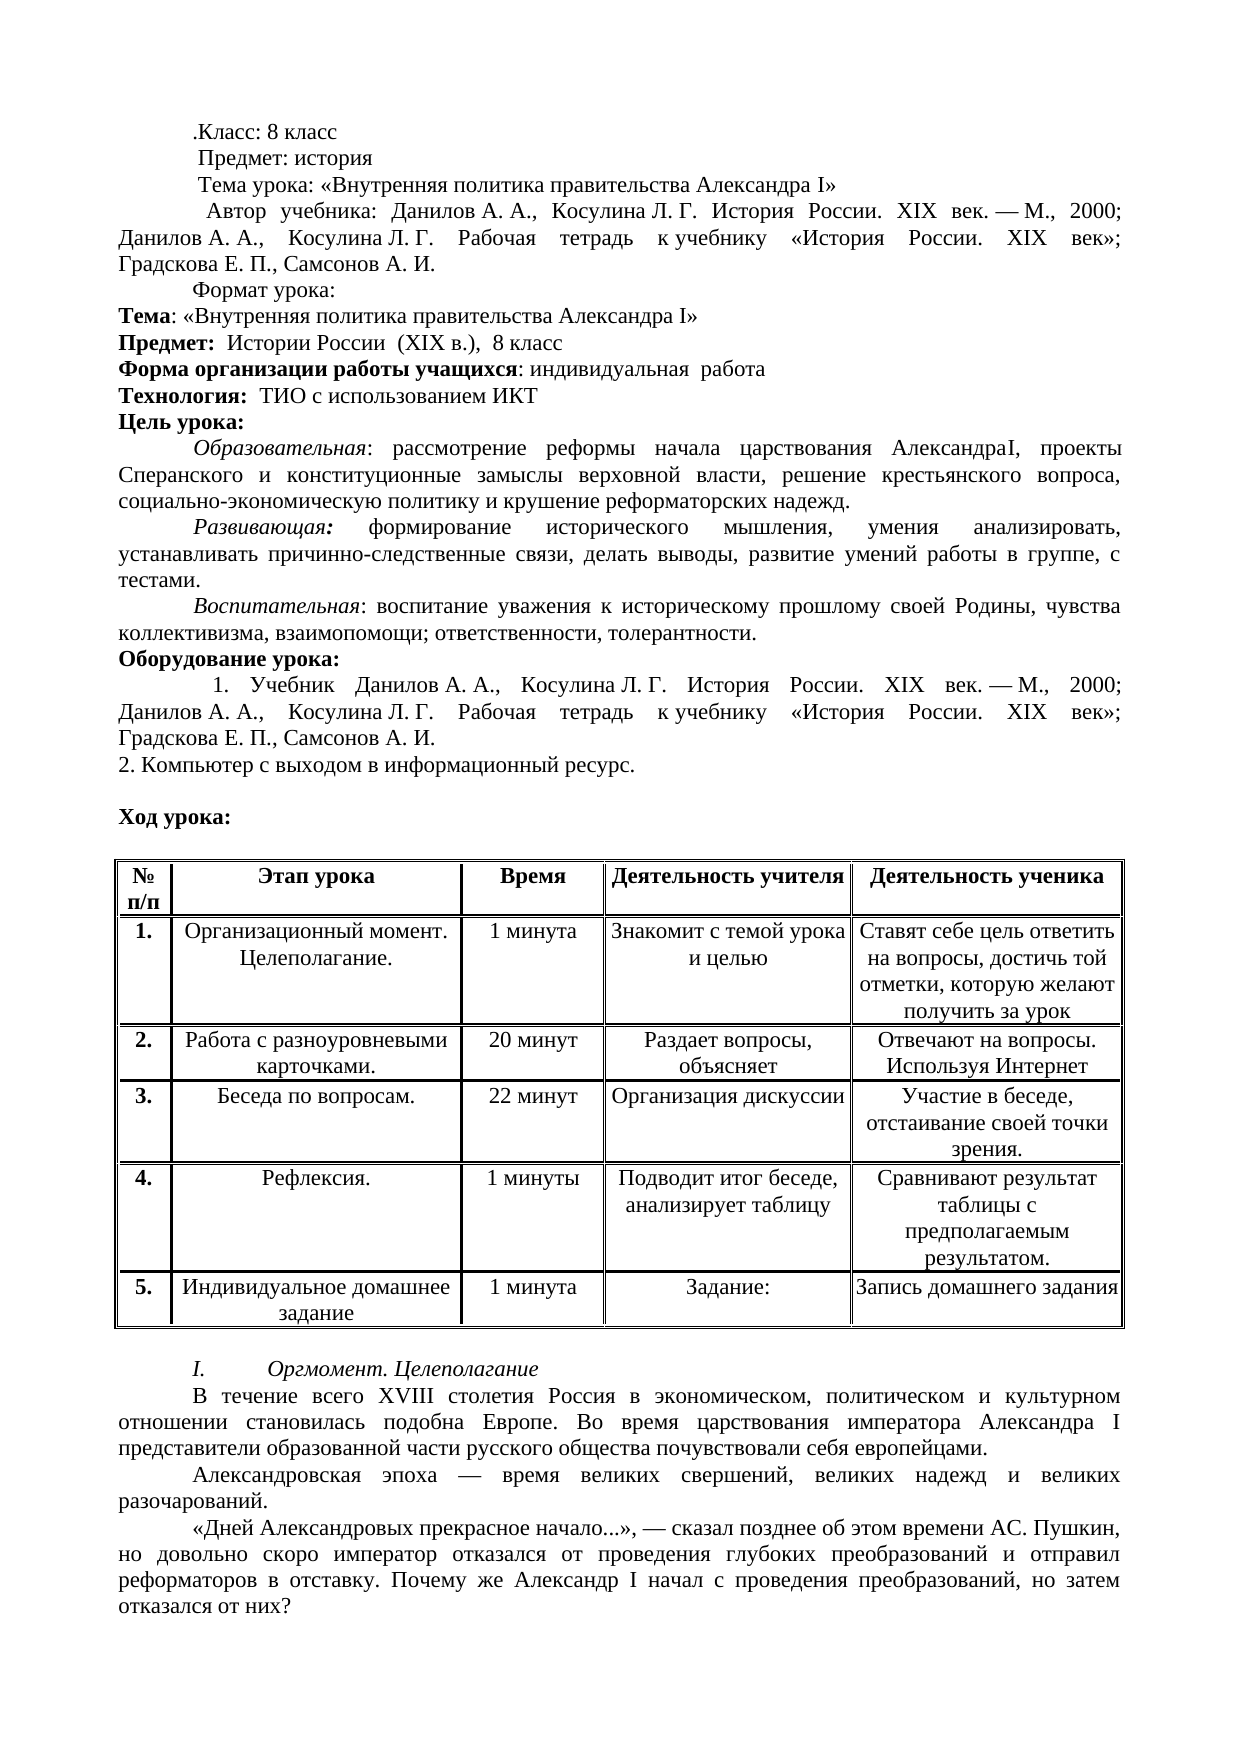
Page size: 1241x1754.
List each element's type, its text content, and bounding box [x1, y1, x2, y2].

table_cell Беседа по вопросам. [173, 1082, 460, 1161]
list Оргмомент. Целеполагание [192, 1355, 1122, 1382]
table_cell 1 минута [463, 918, 603, 1023]
table_cell 1 минуты [463, 1165, 603, 1270]
table_header Деятельность ученика [851, 862, 1121, 914]
table_cell Организационный момент. Целеполагание. [173, 918, 460, 1023]
table_cell Ставят себе цель ответить на вопросы, достичь той отметки, которую желают получить за урок [853, 914, 1122, 1023]
table_cell 1. [118, 914, 170, 1023]
text Форма организации работы учащихся: индивидуальная работа [118, 355, 1122, 382]
table_cell 4. [118, 1161, 170, 1270]
table_header Деятельность учителя [605, 862, 851, 914]
text Развивающая: формирование исторического мышления, умения анализировать, устанавливать причинно-следственные связи, делать выводы, развитие умений работы в группе, с тестами. [118, 513, 1122, 592]
table_cell Работа с разноуровневыми карточками. [173, 1027, 460, 1079]
table_cell Рефлексия. [173, 1165, 460, 1270]
table_header Время [461, 862, 605, 914]
table_cell Раздает вопросы, объясняет [606, 1027, 850, 1079]
table_cell Индивидуальное домашнее задание [171, 1273, 461, 1326]
text Технология: ТИО с использованием ИКТ [118, 382, 1122, 408]
text 1. Учебник Данилов А. А., Косулина Л. Г. История России. XIX век. — М., 2000; Данилов А. А., Косулина Л. Г. Рабочая тетрадь к учебнику «История России. XIX век»; Градскова Е. П., Самсонов А. И. [118, 672, 1122, 751]
text Предмет: Истории России (XIX в.), 8 класс [118, 329, 1122, 355]
text «Дней Александровых прекрасное начало...», — сказал позднее об этом времени АС. Пушкин, но довольно скоро император отказался от проведения глубоких преобразований и отправил реформаторов в отставку. Почему же Александр I начал с проведения преобразований, но затем отказался от них? [118, 1513, 1122, 1619]
text 2. Компьютер с выходом в информационный ресурс. [118, 751, 1122, 777]
table_cell 22 минут [463, 1082, 603, 1161]
text Образовательная: рассмотрение реформы начала царствования АлександраI, проекты Сперанского и конституционные замыслы верховной власти, решение крестьянского вопроса, социально-экономическую политику и крушение реформаторских надежд. [118, 434, 1122, 513]
table_header № п/п [118, 862, 171, 914]
table_cell Задание: [605, 1273, 851, 1326]
table_cell 5. [118, 1270, 171, 1326]
table_cell 1 минута [461, 1273, 605, 1326]
text Александровская эпоха — время великих свершений, великих надежд и великих разочарований. [118, 1461, 1122, 1513]
text Цель урока: [118, 408, 1122, 434]
table_cell Знакомит с темой урока и целью [606, 918, 850, 1023]
table_cell Запись домашнего задания [851, 1270, 1121, 1326]
text Автор учебника: Данилов А. А., Косулина Л. Г. История России. XIX век. — М., 2000; Данилов А. А., Косулина Л. Г. Рабочая тетрадь к учебнику «История России. XIX век»; Градскова Е. П., Самсонов А. И. [118, 197, 1122, 276]
text В течение всего XVIII столетия Россия в экономическом, политическом и культурном отношении становилась подобна Европе. Во время царствования императора Александра I представители образованной части русского общества почувствовали себя европейцами. [118, 1382, 1122, 1461]
table_cell 3. [118, 1079, 170, 1161]
table_cell Подводит итог беседе, анализирует таблицу [606, 1165, 850, 1270]
table_header Этап урока [171, 862, 461, 914]
text Воспитательная: воспитание уважения к историческому прошлому своей Родины, чувства коллективизма, взаимопомощи; ответственности, толерантности. [118, 592, 1122, 645]
text Формат урока: [118, 276, 1122, 303]
table_cell 2. [118, 1023, 170, 1079]
table_cell Отвечают на вопросы. Используя Интернет [853, 1023, 1122, 1079]
text Предмет: история [118, 144, 1122, 171]
text Оборудование урока: [118, 645, 1122, 672]
table_cell Участие в беседе, отстаивание своей точки зрения. [853, 1079, 1121, 1161]
text Ход урока: [118, 803, 1122, 830]
table_cell 20 минут [463, 1027, 603, 1079]
text Тема урока: «Внутренняя политика правительства Александра I» [118, 171, 1122, 197]
text .Класс: 8 класс [118, 118, 1122, 144]
table_cell Организация дискуссии [606, 1082, 850, 1161]
text Тема: «Внутренняя политика правительства Александра I» [118, 303, 1122, 329]
table_cell Сравнивают результат таблицы с предполагаемым результатом. [853, 1161, 1122, 1270]
